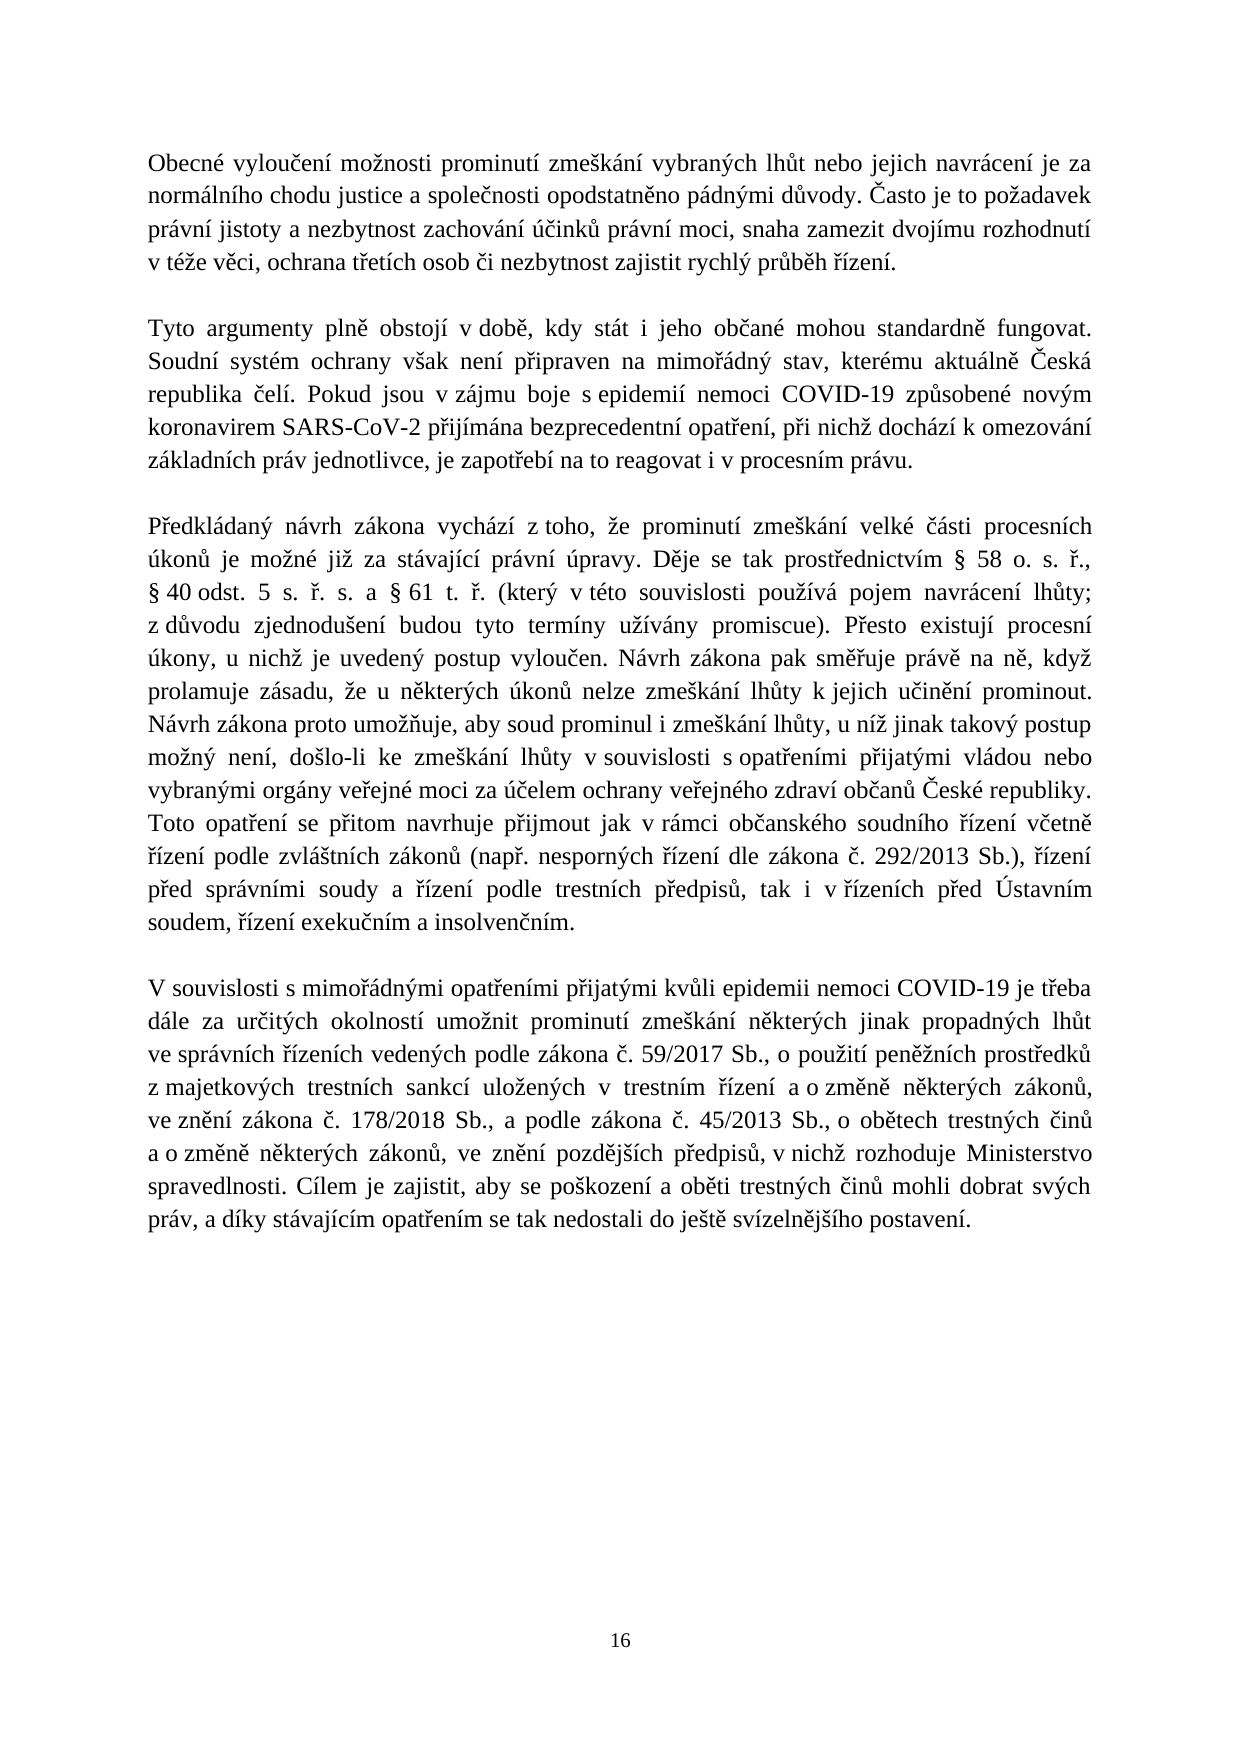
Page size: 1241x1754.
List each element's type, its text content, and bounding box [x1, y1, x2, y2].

text Obecné vyloučení možnosti prominutí zmeškání vybraných lhůt nebo jejich navrácení je za normálního chodu justice a společnosti opodstatněno pádnými důvody. Často je to požadavek právní jistoty a nezbytnost zachování účinků právní moci, snaha zamezit dvojímu rozhodnutí v téže věci, ochrana třetích osob či nezbytnost zajistit rychlý průběh řízení. [148, 148, 1093, 275]
text V souvislosti s mimořádnými opatřeními přijatými kvůli epidemii nemoci COVID-19 je třeba dále za určitých okolností umožnit prominutí zmeškání některých jinak propadných lhůt ve správních řízeních vedených podle zákona č. 59/2017 Sb., o použití peněžních prostředků z majetkových trestních sankcí uložených v trestním řízení a o změně některých zákonů, ve znění zákona č. 178/2018 Sb., a podle zákona č. 45/2013 Sb., o obětech trestných činů a o změně některých zákonů, ve znění pozdějších předpisů, v nichž rozhoduje Ministerstvo spravedlnosti. Cílem je zajistit, aby se poškození a oběti trestných činů mohli dobrat svých práv, a díky stávajícím opatřením se tak nedostali do ještě svízelnějšího postavení. [148, 973, 1093, 1233]
text Předkládaný návrh zákona vychází z toho, že prominutí zmeškání velké části procesních úkonů je možné již za stávající právní úpravy. Děje se tak prostřednictvím § 58 o. s. ř., § 40 odst. 5 s. ř. s. a § 61 t. ř. (který v této souvislosti používá pojem navrácení lhůty; z důvodu zjednodušení budou tyto termíny užívány promiscue). Přesto existují procesní úkony, u nichž je uvedený postup vyloučen. Návrh zákona pak směřuje právě na ně, když prolamuje zásadu, že u některých úkonů nelze zmeškání lhůty k jejich učinění prominout. Návrh zákona proto umožňuje, aby soud prominul i zmeškání lhůty, u níž jinak takový postup možný není, došlo-li ke zmeškání lhůty v souvislosti s opatřeními přijatými vládou nebo vybranými orgány veřejné moci za účelem ochrany veřejného zdraví občanů České republiky. Toto opatření se přitom navrhuje přijmout jak v rámci občanského soudního řízení včetně řízení podle zvláštních zákonů (např. nesporných řízení dle zákona č. 292/2013 Sb.), řízení před správními soudy a řízení podle trestních předpisů, tak i v řízeních před Ústavním soudem, řízení exekučním a insolvenčním. [148, 511, 1093, 936]
text Tyto argumenty plně obstojí v době, kdy stát i jeho občané mohou standardně fungovat. Soudní systém ochrany však není připraven na mimořádný stav, kterému aktuálně Česká republika čelí. Pokud jsou v zájmu boje s epidemií nemoci COVID-19 způsobené novým koronavirem SARS-CoV-2 přijímána bezprecedentní opatření, při nichž dochází k omezování základních práv jednotlivce, je zapotřebí na to reagovat i v procesním právu. [148, 313, 1093, 473]
